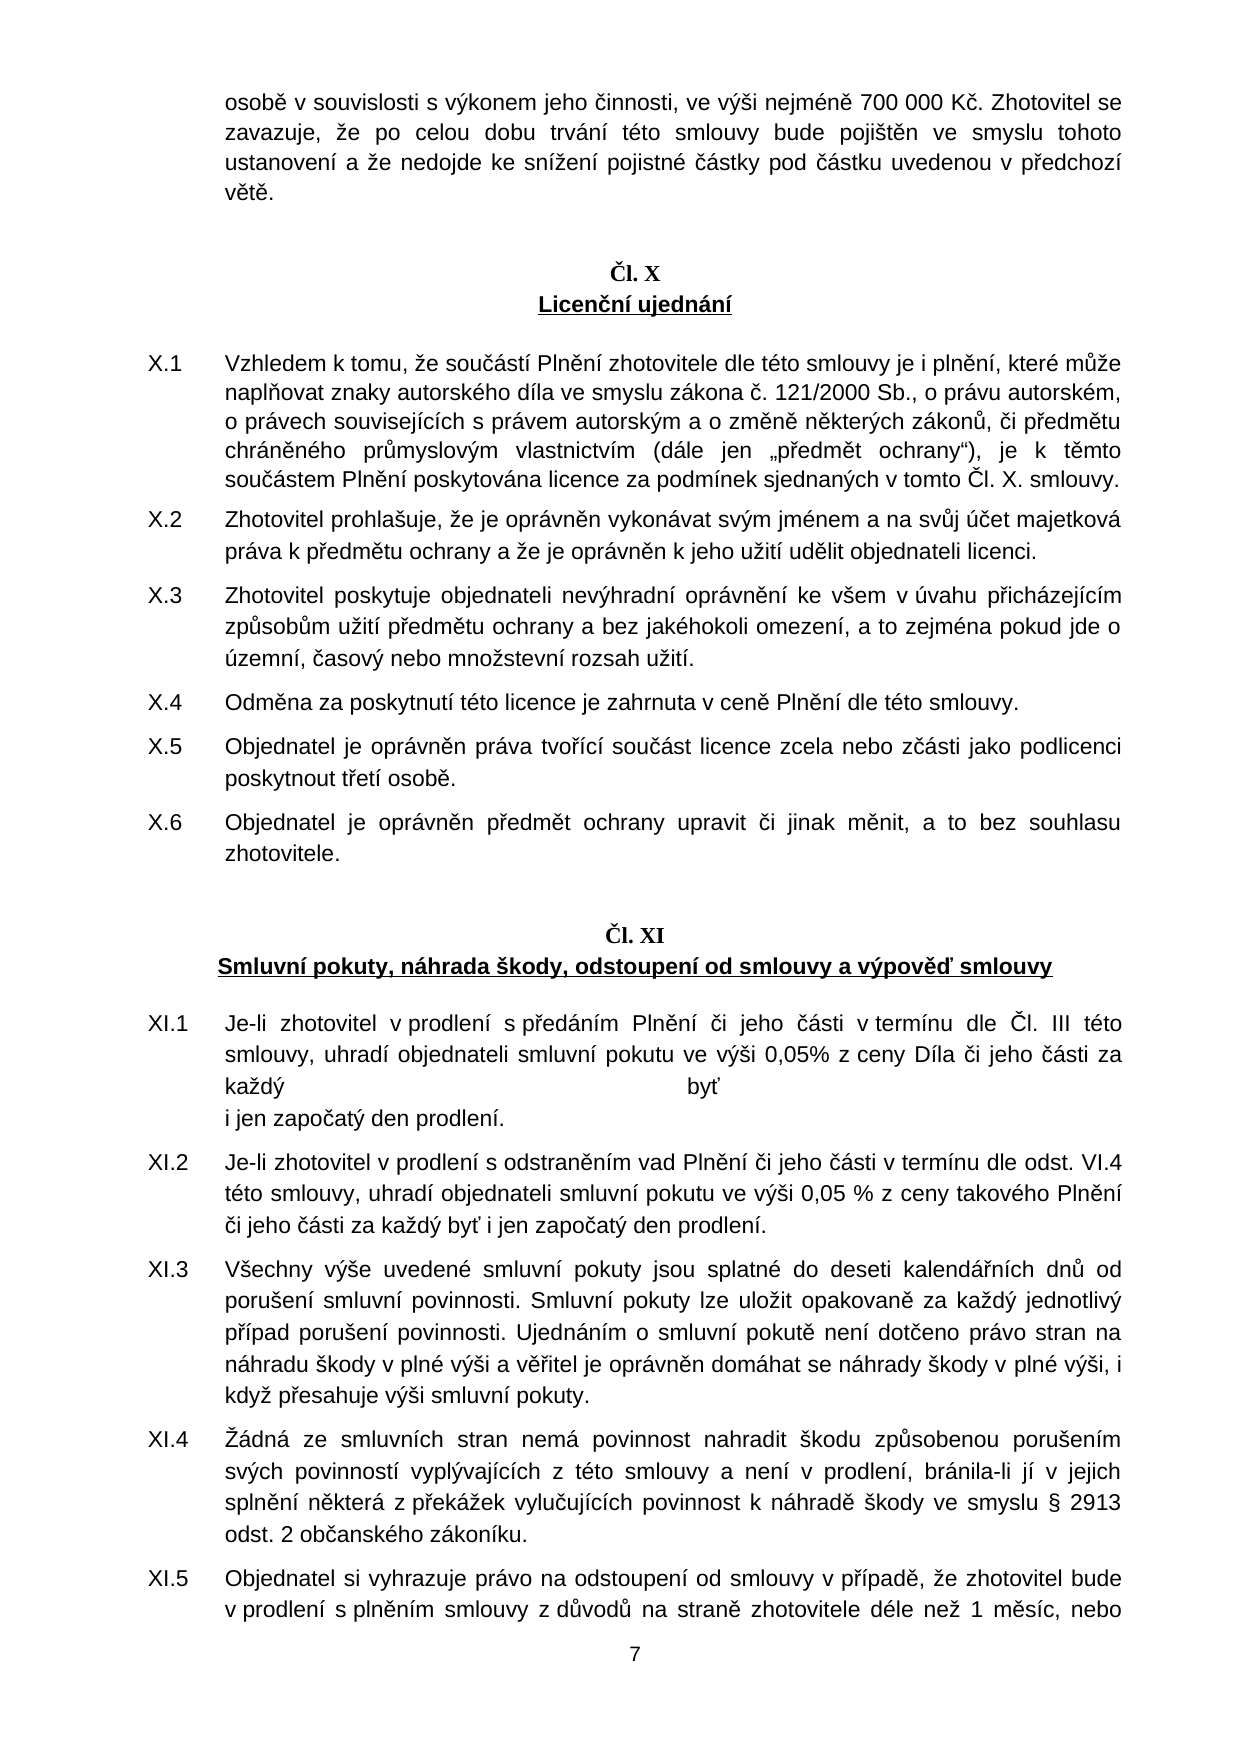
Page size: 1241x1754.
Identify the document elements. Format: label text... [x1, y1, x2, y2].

list Vzhledem k tomu, že součástí Plnění zhotovitele dle této smlouvy je i plnění, které může naplňovat znaky autorského díla ve smyslu zákona č. 121/2000 Sb., o právu autorském, o právech souvisejících s právem autorským a o změně některých zákonů, či předmětu chráněného průmyslovým vlastnictvím (dále jen „předmět ochrany“), je k těmto součástem Plnění poskytována licence za podmínek sjednaných v tomto Čl. X. smlouvy. [148, 348, 1122, 493]
list Objednatel je oprávněn práva tvořící součást licence zcela nebo zčásti jako podlicenci poskytnout třetí osobě. [148, 733, 1122, 791]
list Je-li zhotovitel v prodlení s předáním Plnění či jeho části v termínu dle Čl. III této smlouvy, uhradí objednateli smluvní pokutu ve výši 0,05% z ceny Díla či jeho části za každý byť i jen započatý den prodlení. [148, 1010, 1122, 1131]
list Žádná ze smluvních stran nemá povinnost nahradit škodu způsobenou porušením svých povinností vyplývajících z této smlouvy a není v prodlení, bránila-li jí v jejich splnění některá z překážek vylučujících povinnost k náhradě škody ve smyslu § 2913 odst. 2 občanského zákoníku. [148, 1426, 1122, 1547]
list Zhotovitel poskytuje objednateli nevýhradní oprávnění ke všem v úvahu přicházejícím způsobům užití předmětu ochrany a bez jakéhokoli omezení, a to zejména pokud jde o územní, časový nebo množstevní rozsah užití. [148, 582, 1122, 671]
list Objednatel je oprávněn předmět ochrany upravit či jinak měnit, a to bez souhlasu zhotovitele. [148, 808, 1122, 866]
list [148, 1565, 1122, 1623]
list Všechny výše uvedené smluvní pokuty jsou splatné do deseti kalendářních dnů od porušení smluvní povinnosti. Smluvní pokuty lze uložit opakovaně za každý jednotlivý případ porušení povinnosti. Ujednáním o smluvní pokutě není dotčeno právo stran na náhradu škody v plné výši a věřitel je oprávněn domáhat se náhrady škody v plné výši, i když přesahuje výši smluvní pokuty. [148, 1256, 1122, 1408]
text Smluvní pokuty, náhrada škody, odstoupení od smlouvy a výpověď smlouvy [148, 922, 1122, 980]
list Je-li zhotovitel v prodlení s odstraněním vad Plnění či jeho části v termínu dle odst. 6.4 této smlouvy, uhradí objednateli smluvní pokutu ve výši 0,05 % z ceny takového Plnění či jeho části za každý byť i jen započatý den prodlení. [148, 1149, 1122, 1238]
list Zhotovitel prohlašuje, že je oprávněn vykonávat svým jménem a na svůj účet majetková práva k předmětu ochrany a že je oprávněn k jeho užití udělit objednateli licenci. [148, 506, 1122, 564]
text Licenční ujednání [148, 259, 1122, 317]
list Odměna za poskytnutí této licence je zahrnuta v ceně Plnění dle této smlouvy. [148, 689, 1122, 715]
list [148, 89, 1122, 206]
